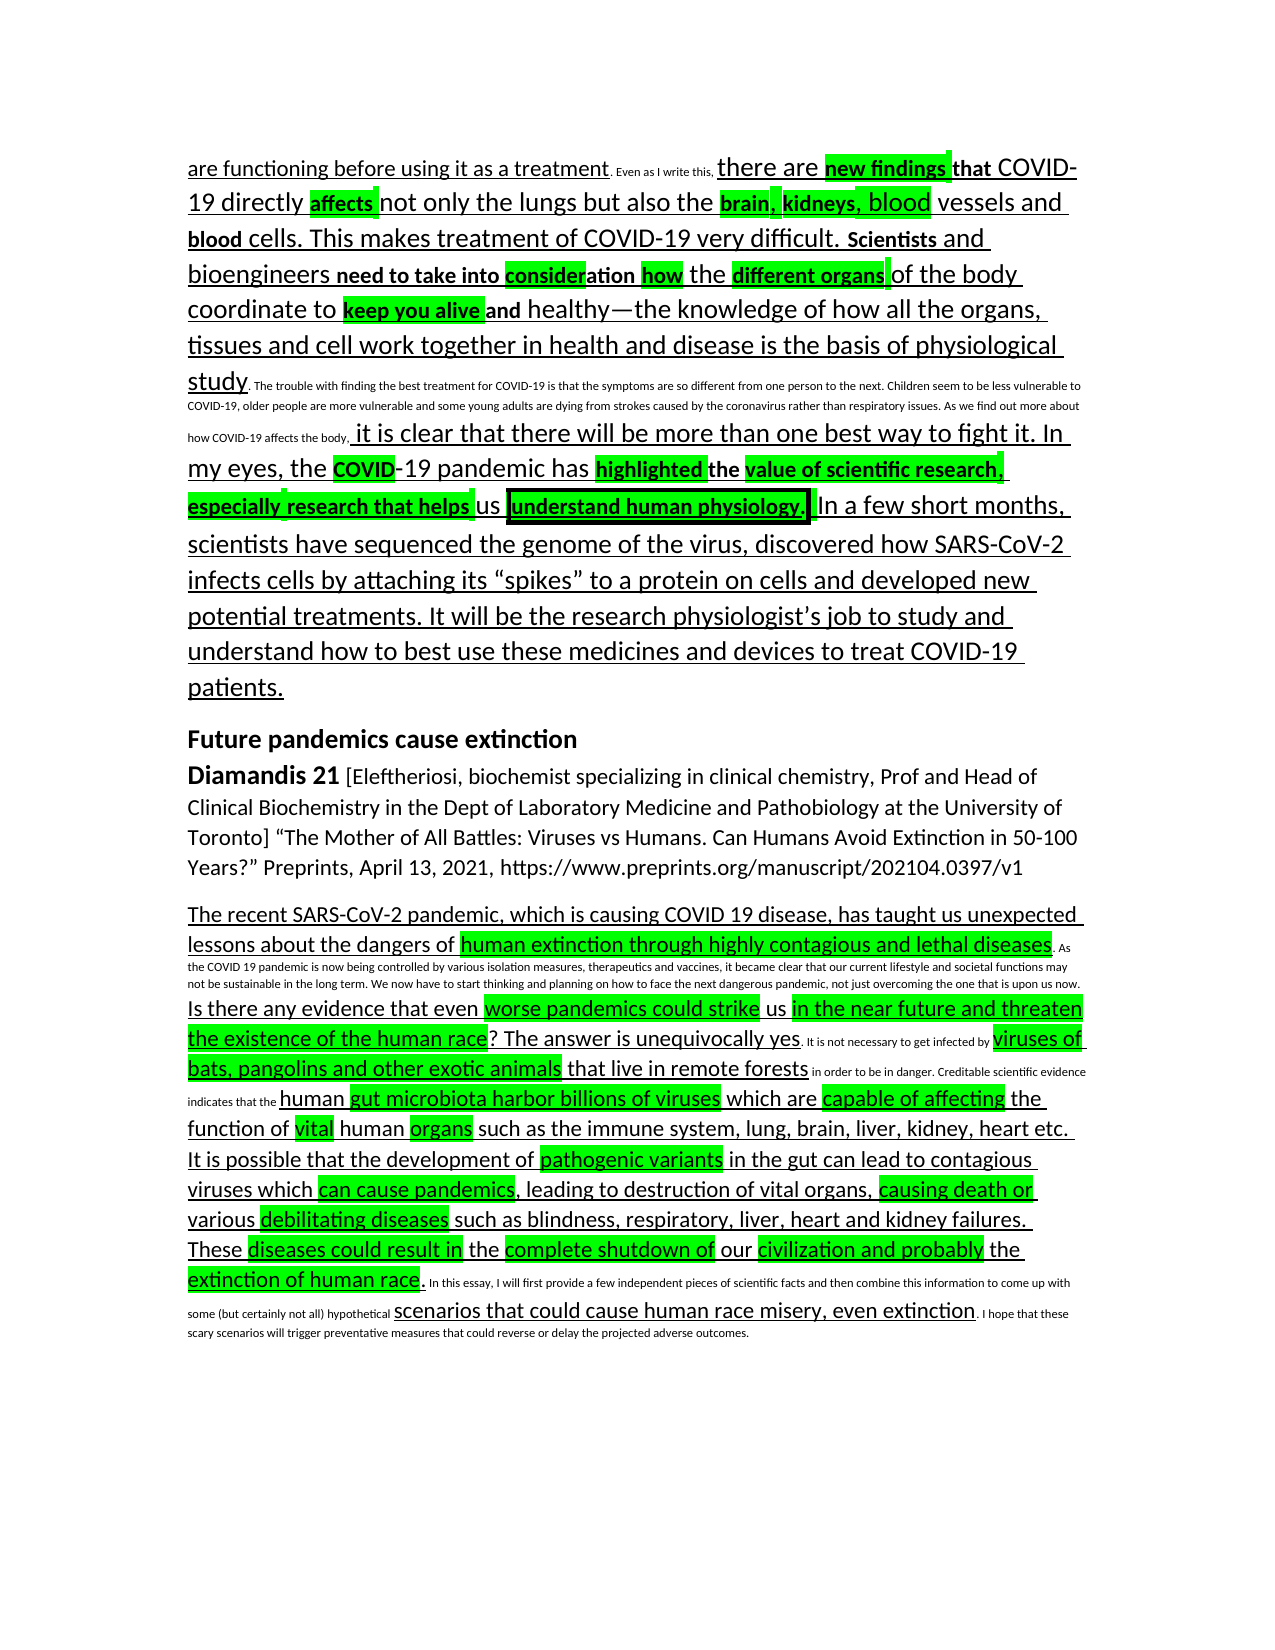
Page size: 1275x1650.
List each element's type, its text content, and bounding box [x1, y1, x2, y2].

text Diamandis 21 [Eleftheriosi, biochemist specializing in clinical chemistry, Prof and Head of Clinical Biochemistry in the Dept of Laboratory Medicine and Pathobiology at the University of Toronto] “The Mother of All Battles: Viruses vs Humans. Can Humans Avoid Extinction in 50-100 Years?” Preprints, April 13, 2021, https://www.preprints.org/manuscript/202104.0397/v1 [187, 758, 1087, 881]
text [187, 150, 1087, 703]
text The recent SARS-CoV-2 pandemic, which is causing COVID 19 disease, has taught us unexpected lessons about the dangers of human extinction through highly contagious and lethal diseases. As the COVID 19 pandemic is now being controlled by various isolation measures, therapeutics and vaccines, it became clear that our current lifestyle and societal functions may not be sustainable in the long term. We now have to start thinking and planning on how to face the next dangerous pandemic, not just overcoming the one that is upon us now. Is there any evidence that even worse pandemics could strike us in the near future and threaten the existence of the human race? The answer is unequivocally yes. It is not necessary to get infected by viruses of bats, pangolins and other exotic animals that live in remote forests in order to be in danger. Creditable scientific evidence indicates that the human gut microbiota harbor billions of viruses which are capable of affecting the function of vital human organs such as the immune system, lung, brain, liver, kidney, heart etc. It is possible that the development of pathogenic variants in the gut can lead to contagious viruses which can cause pandemics, leading to destruction of vital organs, causing death or various debilitating diseases such as blindness, respiratory, liver, heart and kidney failures. These diseases could result in the complete shutdown of our civilization and probably the extinction of human race. In this essay, I will first provide a few independent pieces of scientific facts and then combine this information to come up with some (but certainly not all) hypothetical scenarios that could cause human race misery, even extinction. I hope that these scary scenarios will trigger preventative measures that could reverse or delay the projected adverse outcomes. [187, 900, 1087, 1340]
subtitle Future pandemics cause extinction [187, 722, 1087, 755]
